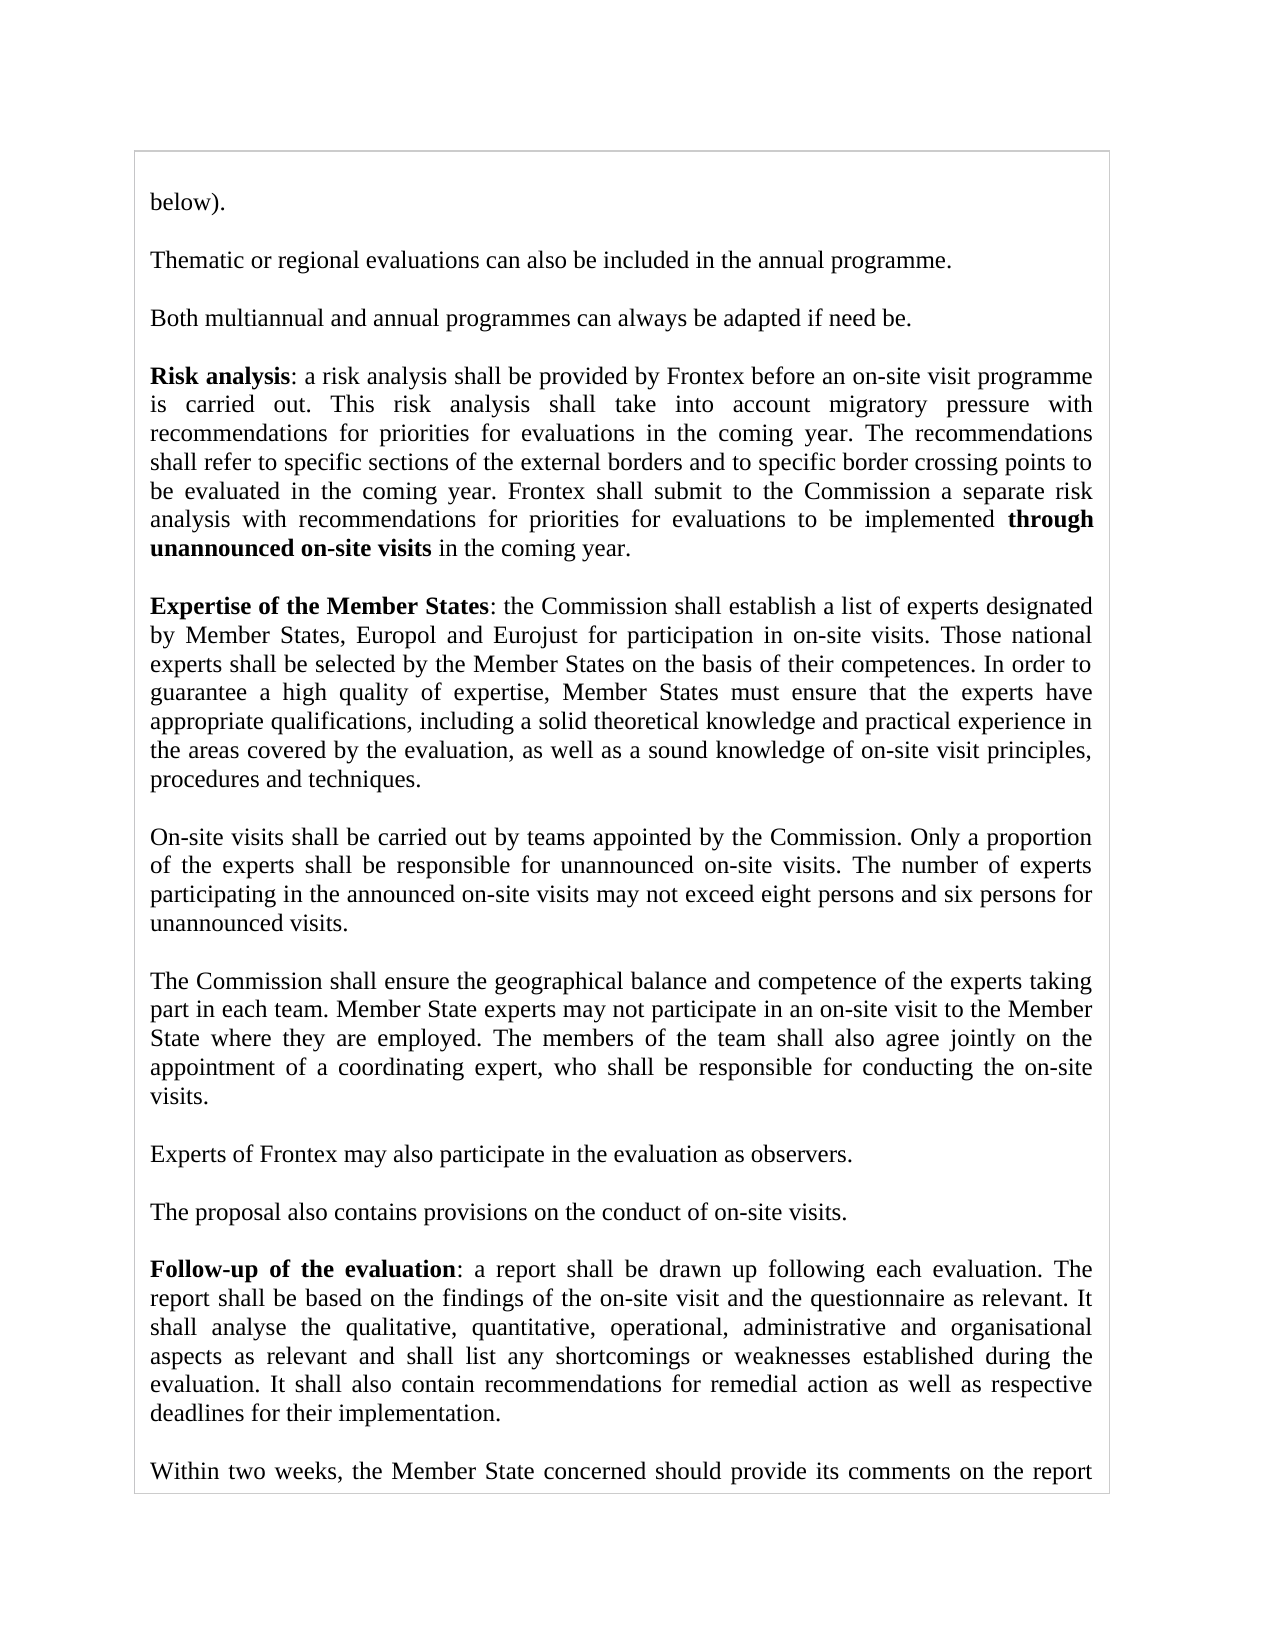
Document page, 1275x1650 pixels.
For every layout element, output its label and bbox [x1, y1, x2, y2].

table_header [135, 152, 1109, 1493]
